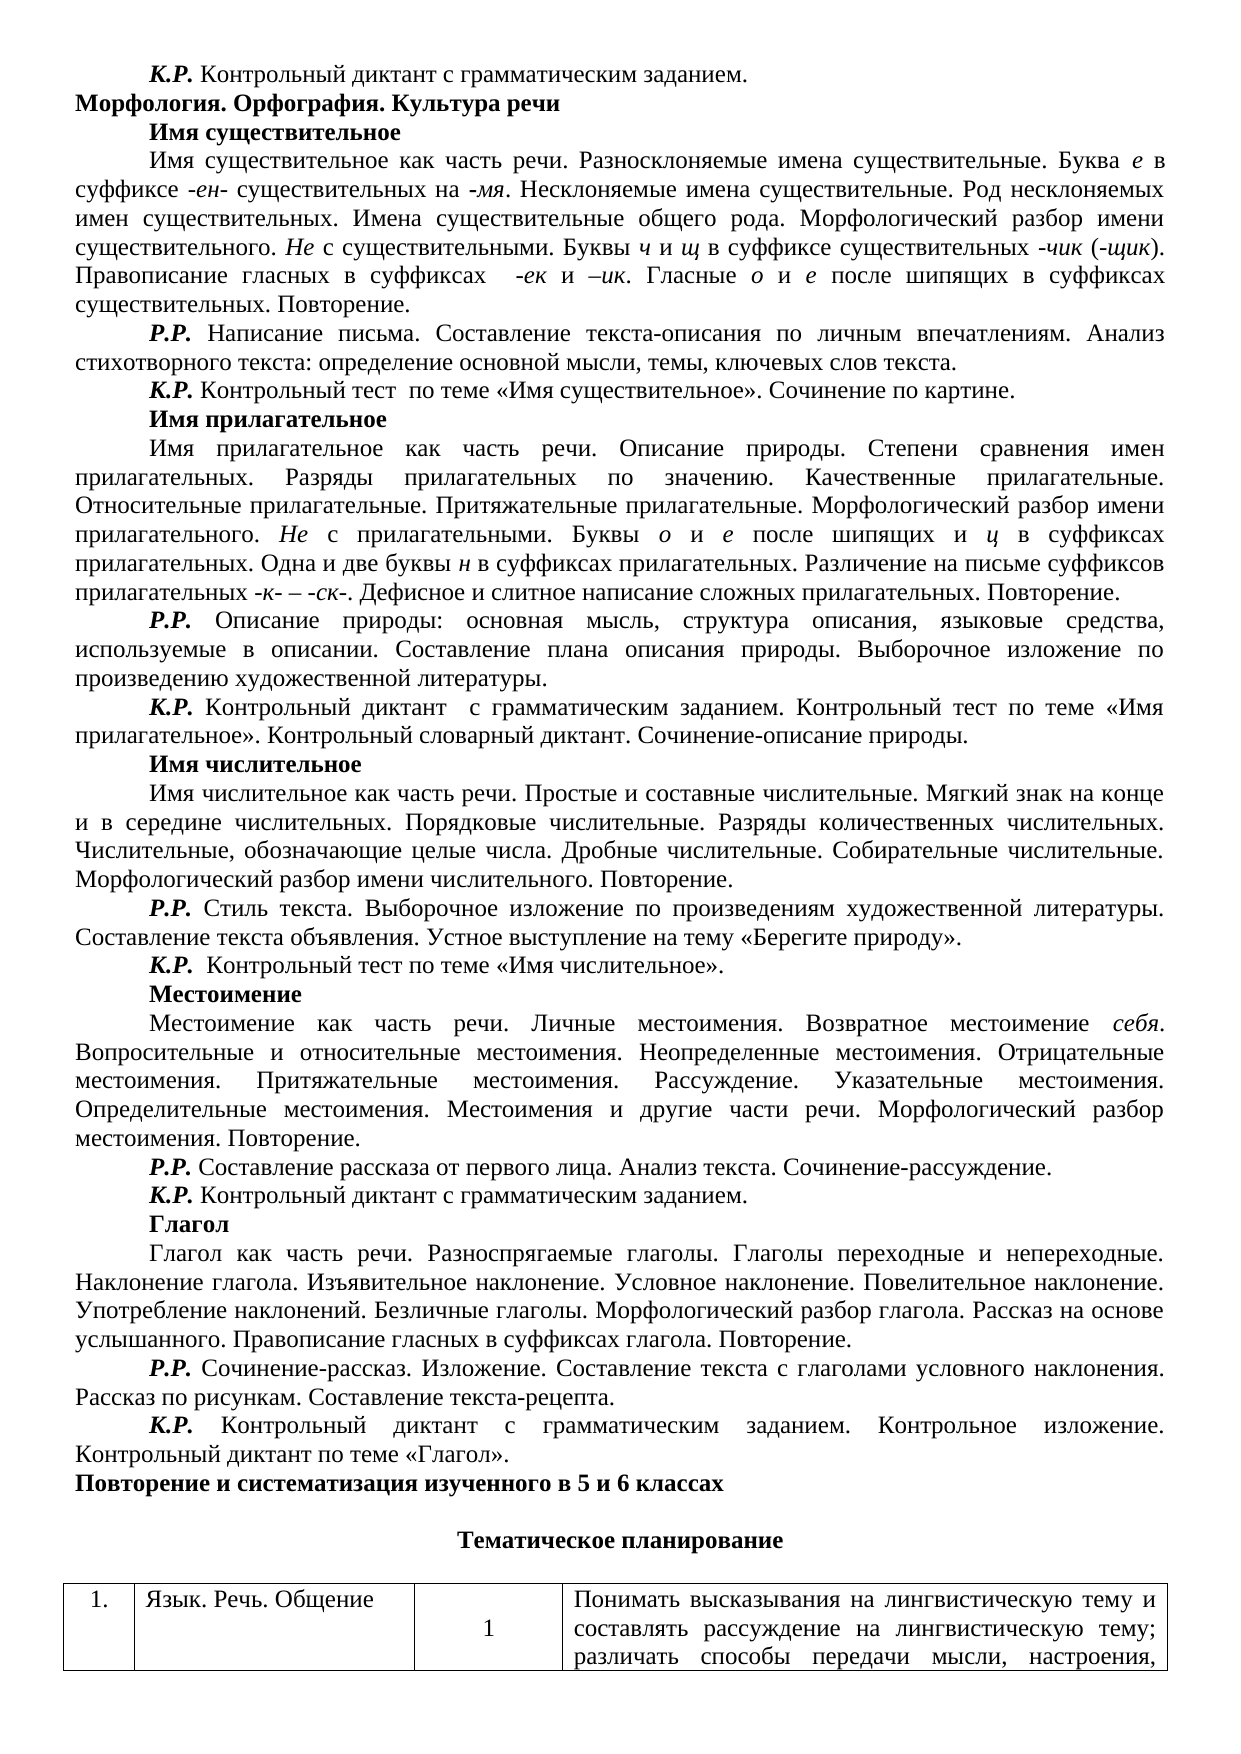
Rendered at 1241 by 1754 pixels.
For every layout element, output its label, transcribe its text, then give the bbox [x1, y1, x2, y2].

text К.Р. Контрольный тест по теме «Имя числительное». [75, 950, 1165, 979]
text Повторение и систематизация изученного в 5 и 6 классах [75, 1468, 1165, 1497]
text Имя существительное как часть речи. Разносклоняемые имена существительные. Буква е в суффиксе -ен- существительных на -мя. Несклоняемые имена существительные. Род несклоняемых имен существительных. Имена существительные общего рода. Морфологический разбор имени существительного. Не с существительными. Буквы ч и щ в суффиксе существительных -чик (-щик). Правописание гласных в суффиксах -ек и –ик. Гласные о и е после шипящих в суффиксах существительных. Повторение. [75, 145, 1165, 318]
text Р.Р. Описание природы: основная мысль, структура описания, языковые средства, используемые в описании. Составление плана описания природы. Выборочное изложение по произведению художественной литературы. [75, 605, 1165, 692]
text Имя числительное как часть речи. Простые и составные числительные. Мягкий знак на конце и в середине числительных. Порядковые числительные. Разряды количественных числительных. Числительные, обозначающие целые числа. Дробные числительные. Собирательные числительные. Морфологический разбор имени числительного. Повторение. [75, 778, 1165, 893]
text К.Р. Контрольный диктант с грамматическим заданием. [75, 59, 1165, 88]
text Имя числительное [75, 749, 1165, 778]
text Морфология. Орфография. Культура речи [75, 88, 1165, 117]
text Р.Р. Составление рассказа от первого лица. Анализ текста. Сочинение-рассуждение. [75, 1152, 1165, 1180]
text Глагол [75, 1209, 1165, 1238]
text К.Р. Контрольный диктант с грамматическим заданием. Контрольный тест по теме «Имя прилагательное». Контрольный словарный диктант. Сочинение-описание природы. [75, 692, 1165, 749]
text Имя существительное [75, 117, 1165, 145]
text Глагол как часть речи. Разноспрягаемые глаголы. Глаголы переходные и непереходные. Наклонение глагола. Изъявительное наклонение. Условное наклонение. Повелительное наклонение. Употребление наклонений. Безличные глаголы. Морфологический разбор глагола. Рассказ на основе услышанного. Правописание гласных в суффиксах глагола. Повторение. [75, 1238, 1165, 1353]
text Р.Р. Написание письма. Составление текста-описания по личным впечатлениям. Анализ стихотворного текста: определение основной мысли, темы, ключевых слов текста. [75, 318, 1165, 375]
text К.Р. Контрольный диктант с грамматическим заданием. Контрольное изложение. Контрольный диктант по теме «Глагол». [75, 1410, 1165, 1468]
text К.Р. Контрольный тест по теме «Имя существительное». Сочинение по картине. [75, 375, 1165, 404]
text Р.Р. Стиль текста. Выборочное изложение по произведениям художественной литературы. Составление текста объявления. Устное выступление на тему «Берегите природу». [75, 893, 1165, 950]
table_header Язык. Речь. Общение [135, 1584, 414, 1670]
text Местоимение [75, 979, 1165, 1008]
text Имя прилагательное как часть речи. Описание природы. Степени сравнения имен прилагательных. Разряды прилагательных по значению. Качественные прилагательные. Относительные прилагательные. Притяжательные прилагательные. Морфологический разбор имени прилагательного. Не с прилагательными. Буквы о и е после шипящих и ц в суффиксах прилагательных. Одна и две буквы н в суффиксах прилагательных. Различение на письме суффиксов прилагательных -к- – -ск-. Дефисное и слитное написание сложных прилагательных. Повторение. [75, 433, 1165, 605]
text Имя прилагательное [75, 404, 1165, 433]
text Местоимение как часть речи. Личные местоимения. Возвратное местоимение себя. Вопросительные и относительные местоимения. Неопределенные местоимения. Отрицательные местоимения. Притяжательные местоимения. Рассуждение. Указательные местоимения. Определительные местоимения. Местоимения и другие части речи. Морфологический разбор местоимения. Повторение. [75, 1008, 1165, 1152]
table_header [563, 1584, 1167, 1670]
text К.Р. Контрольный диктант с грамматическим заданием. [75, 1180, 1165, 1209]
table_header 1 [415, 1584, 562, 1670]
text Р.Р. Сочинение-рассказ. Изложение. Составление текста с глаголами условного наклонения. Рассказ по рисункам. Составление текста-рецепта. [75, 1353, 1165, 1410]
table_header 1. [64, 1584, 134, 1670]
text Тематическое планирование [75, 1525, 1165, 1554]
